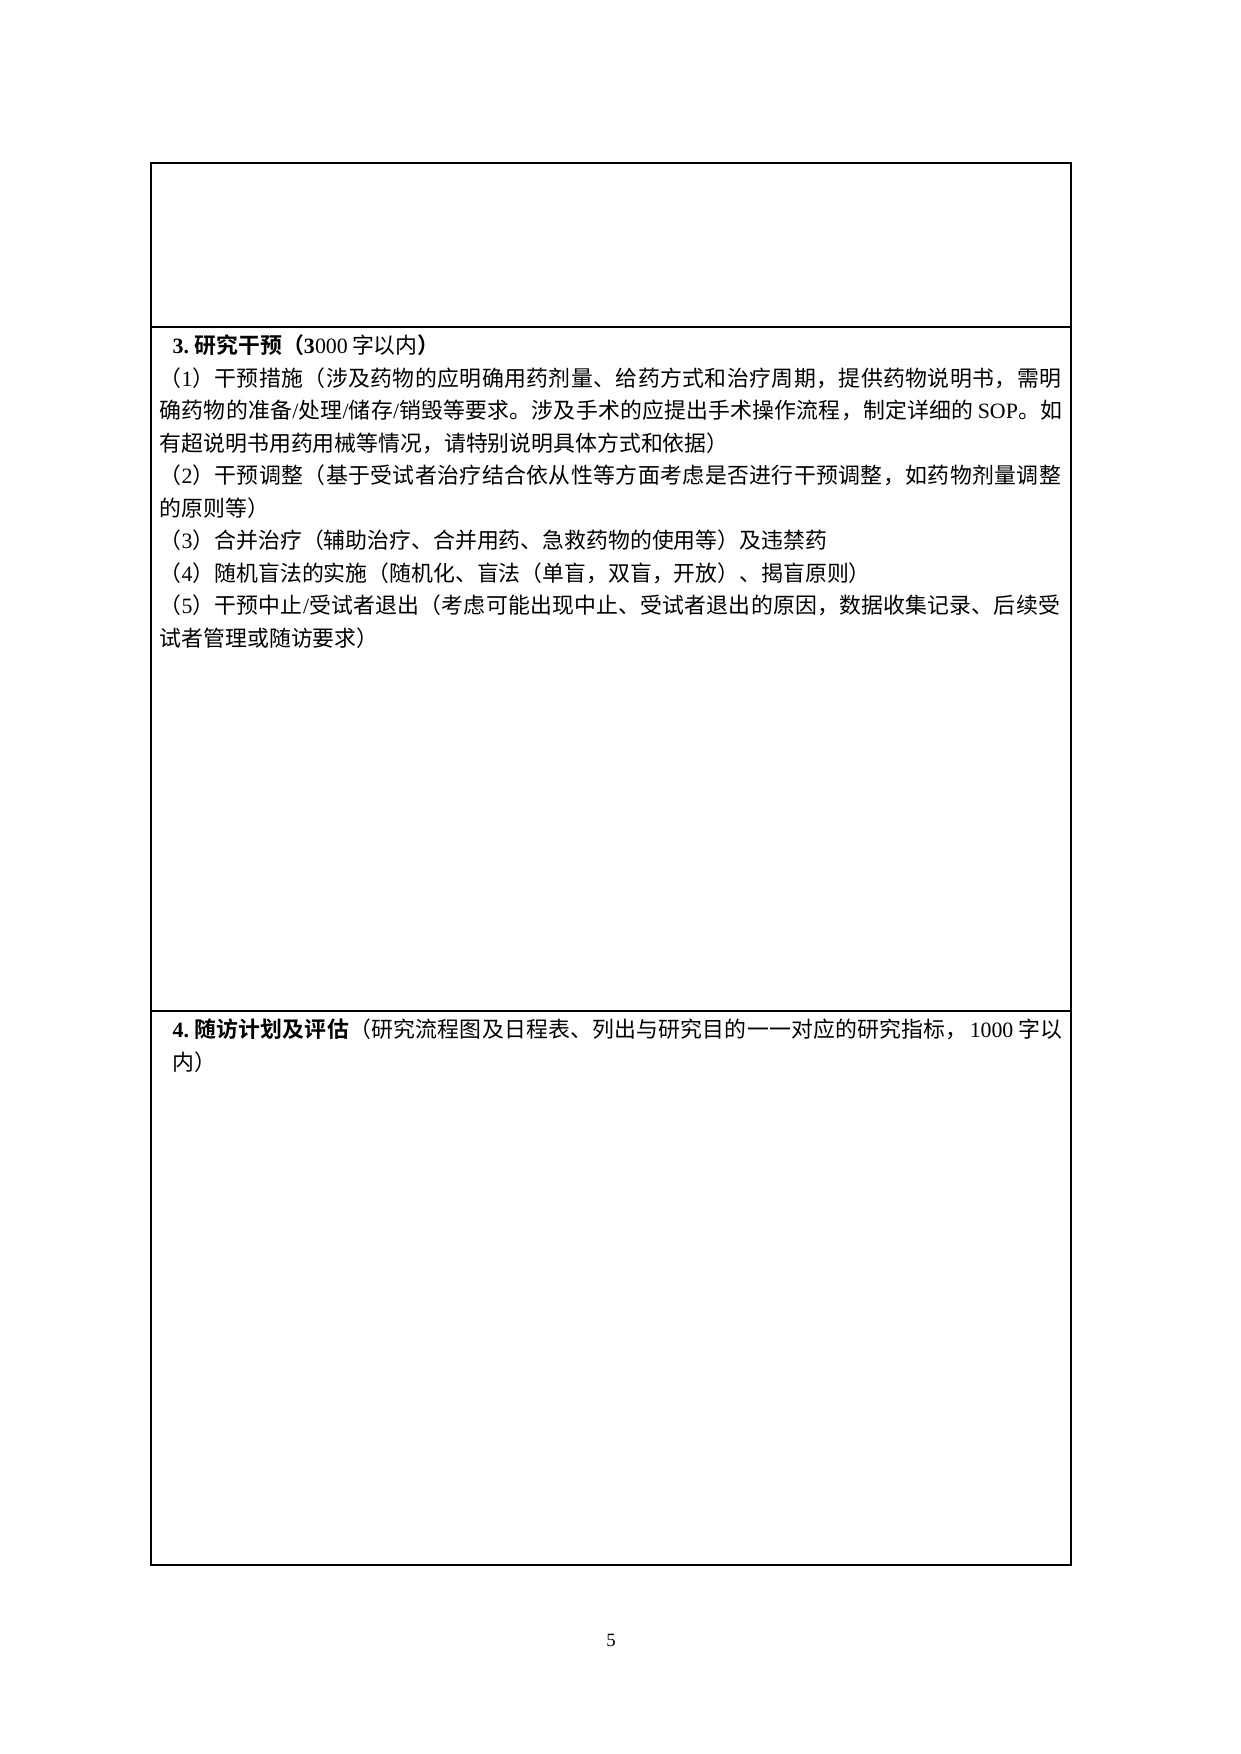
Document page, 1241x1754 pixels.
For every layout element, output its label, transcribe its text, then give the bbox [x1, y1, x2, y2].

table_cell 随访计划及评估（研究流程图及日程表、列出与研究目的一一对应的研究指标，1000字以内） [152, 1012, 1070, 1564]
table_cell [152, 164, 1070, 326]
table_cell 研究干预（3000字以内） 干预措施（涉及药物的应明确用药剂量、给药方式和治疗周期，提供药物说明书，需明确药物的准备/处理/储存/销毁等要求。涉及手术的应提出手术操作流程，制定详细的SOP。如有超说明书用药用械等情况，请特别说明具体方式和依据） 干预调整（基于受试者治疗结合依从性等方面考虑是否进行干预调整，如药物剂量调整的原则等） 合并治疗（辅助治疗、合并用药、急救药物的使用等）及违禁药 随机盲法的实施（随机化、盲法（单盲，双盲，开放）、揭盲原则） 干预中止/受试者退出（考虑可能出现中止、受试者退出的原因，数据收集记录、后续受试者管理或随访要求） [152, 328, 1070, 1010]
